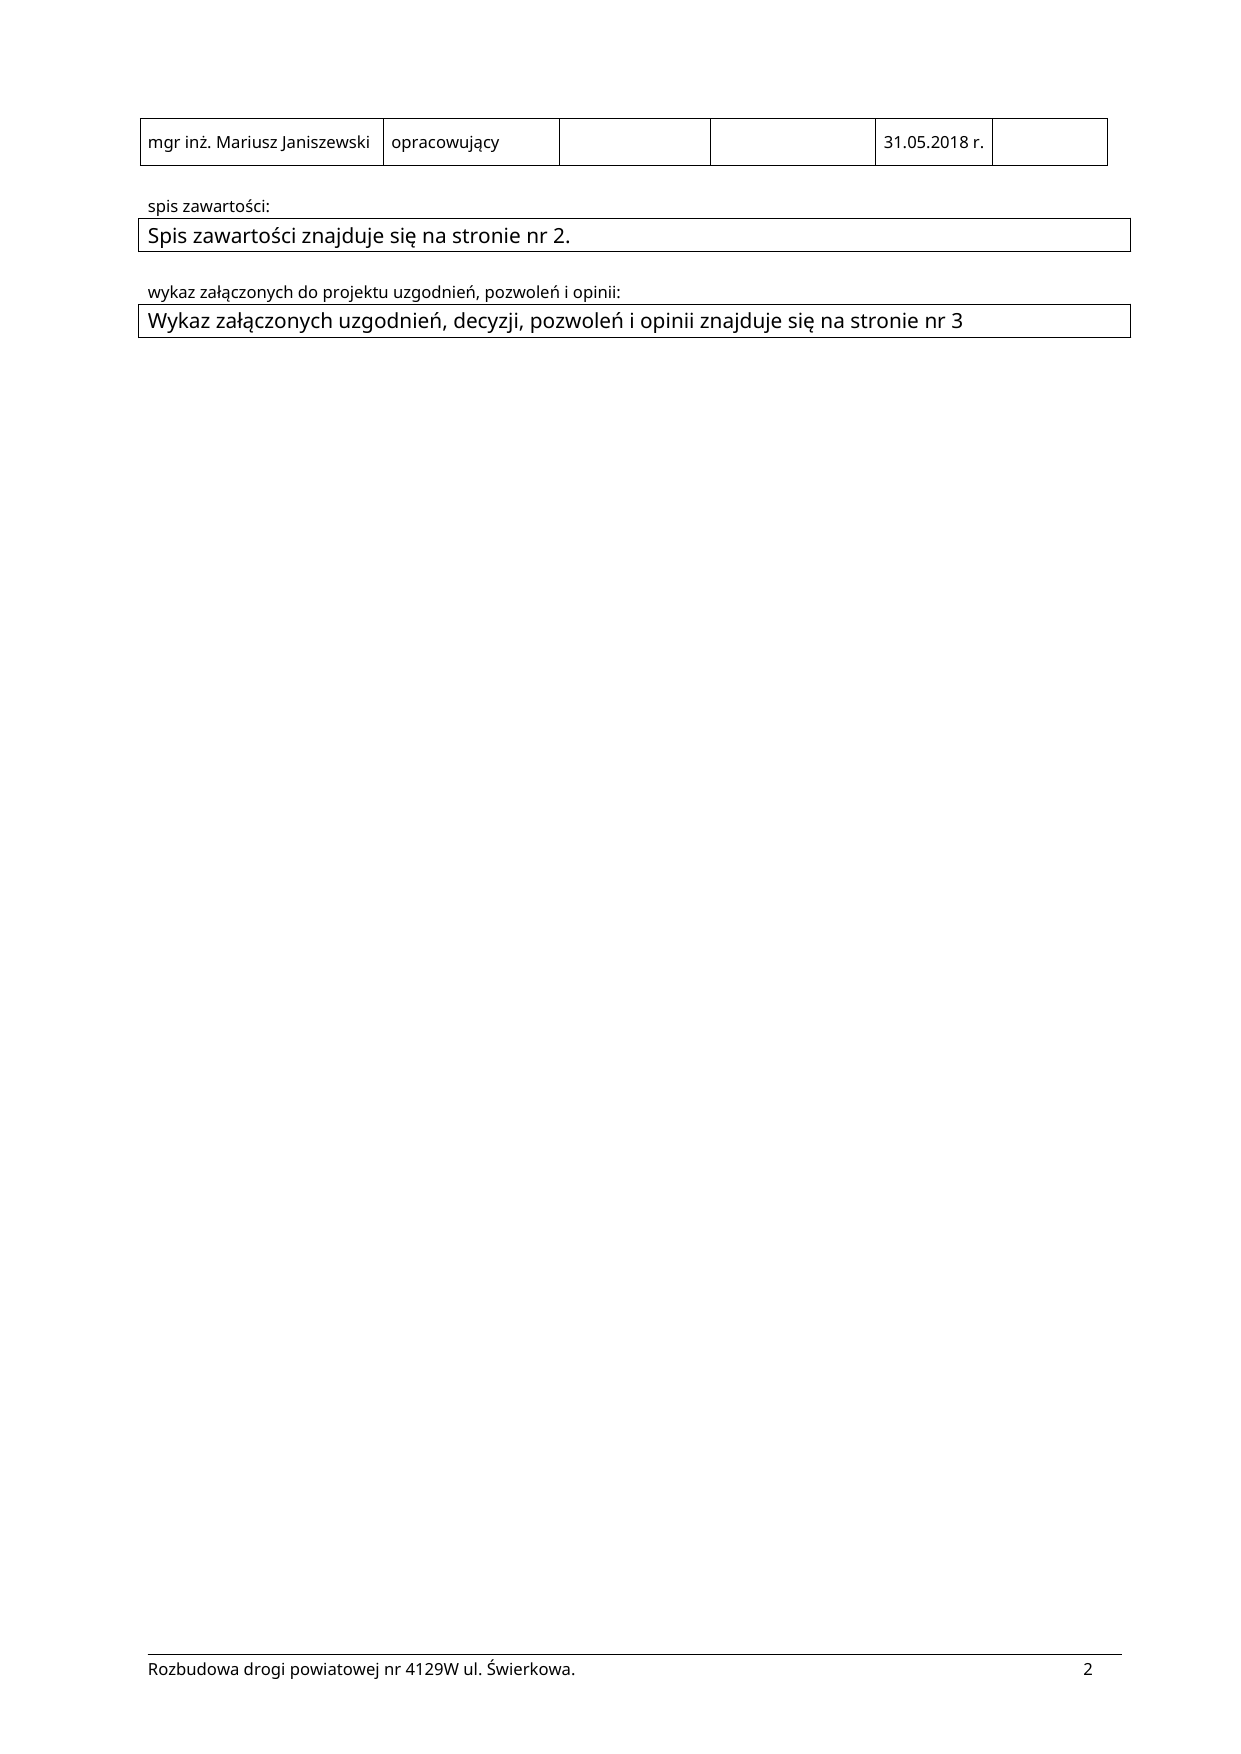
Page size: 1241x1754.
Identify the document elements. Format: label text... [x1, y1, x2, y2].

table_cell mgr inż. Mariusz Janiszewski [141, 119, 383, 165]
text Spis zawartości znajduje się na stronie nr 2. [139, 219, 1130, 251]
table_cell [993, 119, 1107, 165]
text wykaz załączonych do projektu uzgodnień, pozwoleń i opinii: [148, 281, 1122, 303]
text Wykaz załączonych uzgodnień, decyzji, pozwoleń i opinii znajduje się na stronie nr 3 [139, 305, 1130, 337]
table_cell [711, 119, 875, 165]
table_cell opracowujący [384, 119, 559, 165]
table_cell [560, 119, 710, 165]
text spis zawartości: [148, 195, 1122, 218]
table_cell 31.05.2018 r. [876, 119, 992, 165]
